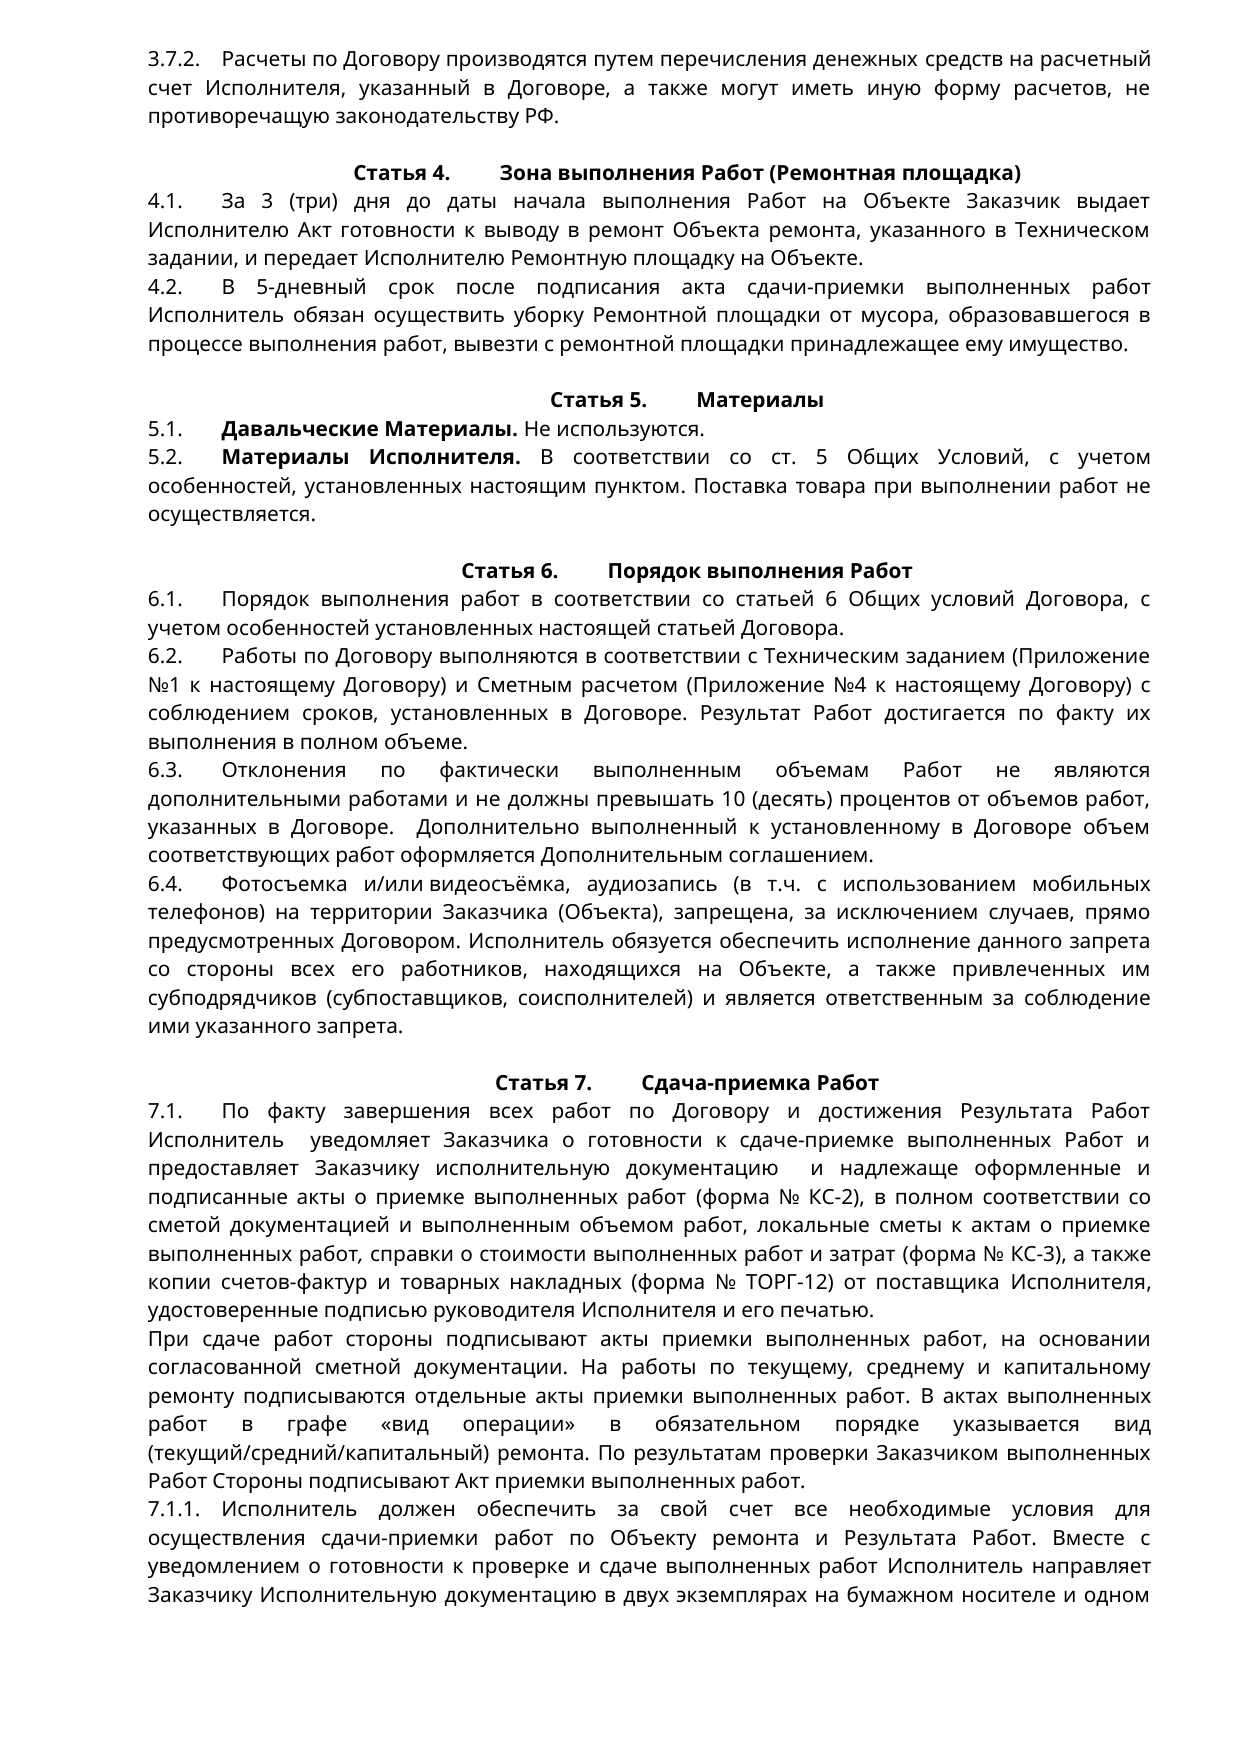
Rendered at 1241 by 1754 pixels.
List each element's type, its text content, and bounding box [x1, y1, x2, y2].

list Расчеты по Договору производятся путем перечисления денежных средств на расчетный счет Исполнителя, указанный в Договоре, а также могут иметь иную форму расчетов, не противоречащую законодательству РФ. [148, 44, 1152, 129]
list Отклонения по фактически выполненным объемам Работ не являются дополнительными работами и не должны превышать 10 (десять) процентов от объемов работ, указанных в Договоре. Дополнительно выполненный к установленному в Договоре объем соответствующих работ оформляется Дополнительным соглашением. [148, 755, 1152, 869]
list Фотосъемка и/или видеосъёмка, аудиозапись (в т.ч. с использованием мобильных телефонов) на территории Заказчика (Объекта), запрещена, за исключением случаев, прямо предусмотренных Договором. Исполнитель обязуется обеспечить исполнение данного запрета со стороны всех его работников, находящихся на Объекте, а также привлеченных им субподрядчиков (субпоставщиков, соисполнителей) и является ответственным за соблюдение ими указанного запрета. [148, 869, 1152, 1039]
list По факту завершения всех работ по Договору и достижения Результата Работ Исполнитель уведомляет Заказчика о готовности к сдаче-приемке выполненных Работ и предоставляет Заказчику исполнительную документацию и надлежаще оформленные и подписанные акты о приемке выполненных работ (форма № КС-2), в полном соответствии со сметой документацией и выполненным объемом работ, локальные сметы к актам о приемке выполненных работ, справки о стоимости выполненных работ и затрат (форма № КС-3), а также копии счетов-фактур и товарных накладных (форма № ТОРГ-12) от поставщика Исполнителя, удостоверенные подписью руководителя Исполнителя и его печатью. [148, 1096, 1152, 1324]
list При сдаче работ стороны подписывают акты приемки выполненных работ, на основании согласованной сметной документации. На работы по текущему, среднему и капитальному ремонту подписываются отдельные акты приемки выполненных работ. В актах выполненных работ в графе «вид операции» в обязательном порядке указывается вид (текущий/средний/капитальный) ремонта. По результатам проверки Заказчиком выполненных Работ Стороны подписывают Акт приемки выполненных работ. [148, 1324, 1152, 1494]
list Работы по Договору выполняются в соответствии с Техническим заданием (Приложение №1 к настоящему Договору) и Сметным расчетом (Приложение №4 к настоящему Договору) с соблюдением сроков, установленных в Договоре. Результат Работ достигается по факту их выполнения в полном объеме. [148, 641, 1152, 755]
list Материалы [223, 386, 1152, 414]
list Сдача-приемка Работ [223, 1068, 1152, 1096]
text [148, 1494, 1152, 1608]
list В 5-дневный срок после подписания акта сдачи-приемки выполненных работ Исполнитель обязан осуществить уборку Ремонтной площадки от мусора, образовавшегося в процессе выполнения работ, вывезти с ремонтной площадки принадлежащее ему имущество. [148, 272, 1152, 357]
list За 3 (три) дня до даты начала выполнения Работ на Объекте Заказчик выдает Исполнителю Акт готовности к выводу в ремонт Объекта ремонта, указанного в Техническом задании, и передает Исполнителю Ремонтную площадку на Объекте. [148, 186, 1152, 272]
list Материалы Исполнителя. В соответствии со ст. 5 Общих Условий, с учетом особенностей, установленных настоящим пунктом. Поставка товара при выполнении работ не осуществляется. [148, 442, 1152, 528]
list Порядок выполнения работ в соответствии со статьей 6 Общих условий Договора, с учетом особенностей установленных настоящей статьей Договора. [148, 584, 1152, 641]
list Порядок выполнения Работ [223, 556, 1152, 584]
list Давальческие Материалы. Не используются. [148, 414, 1152, 442]
list Зона выполнения Работ (Ремонтная площадка) [223, 158, 1152, 186]
